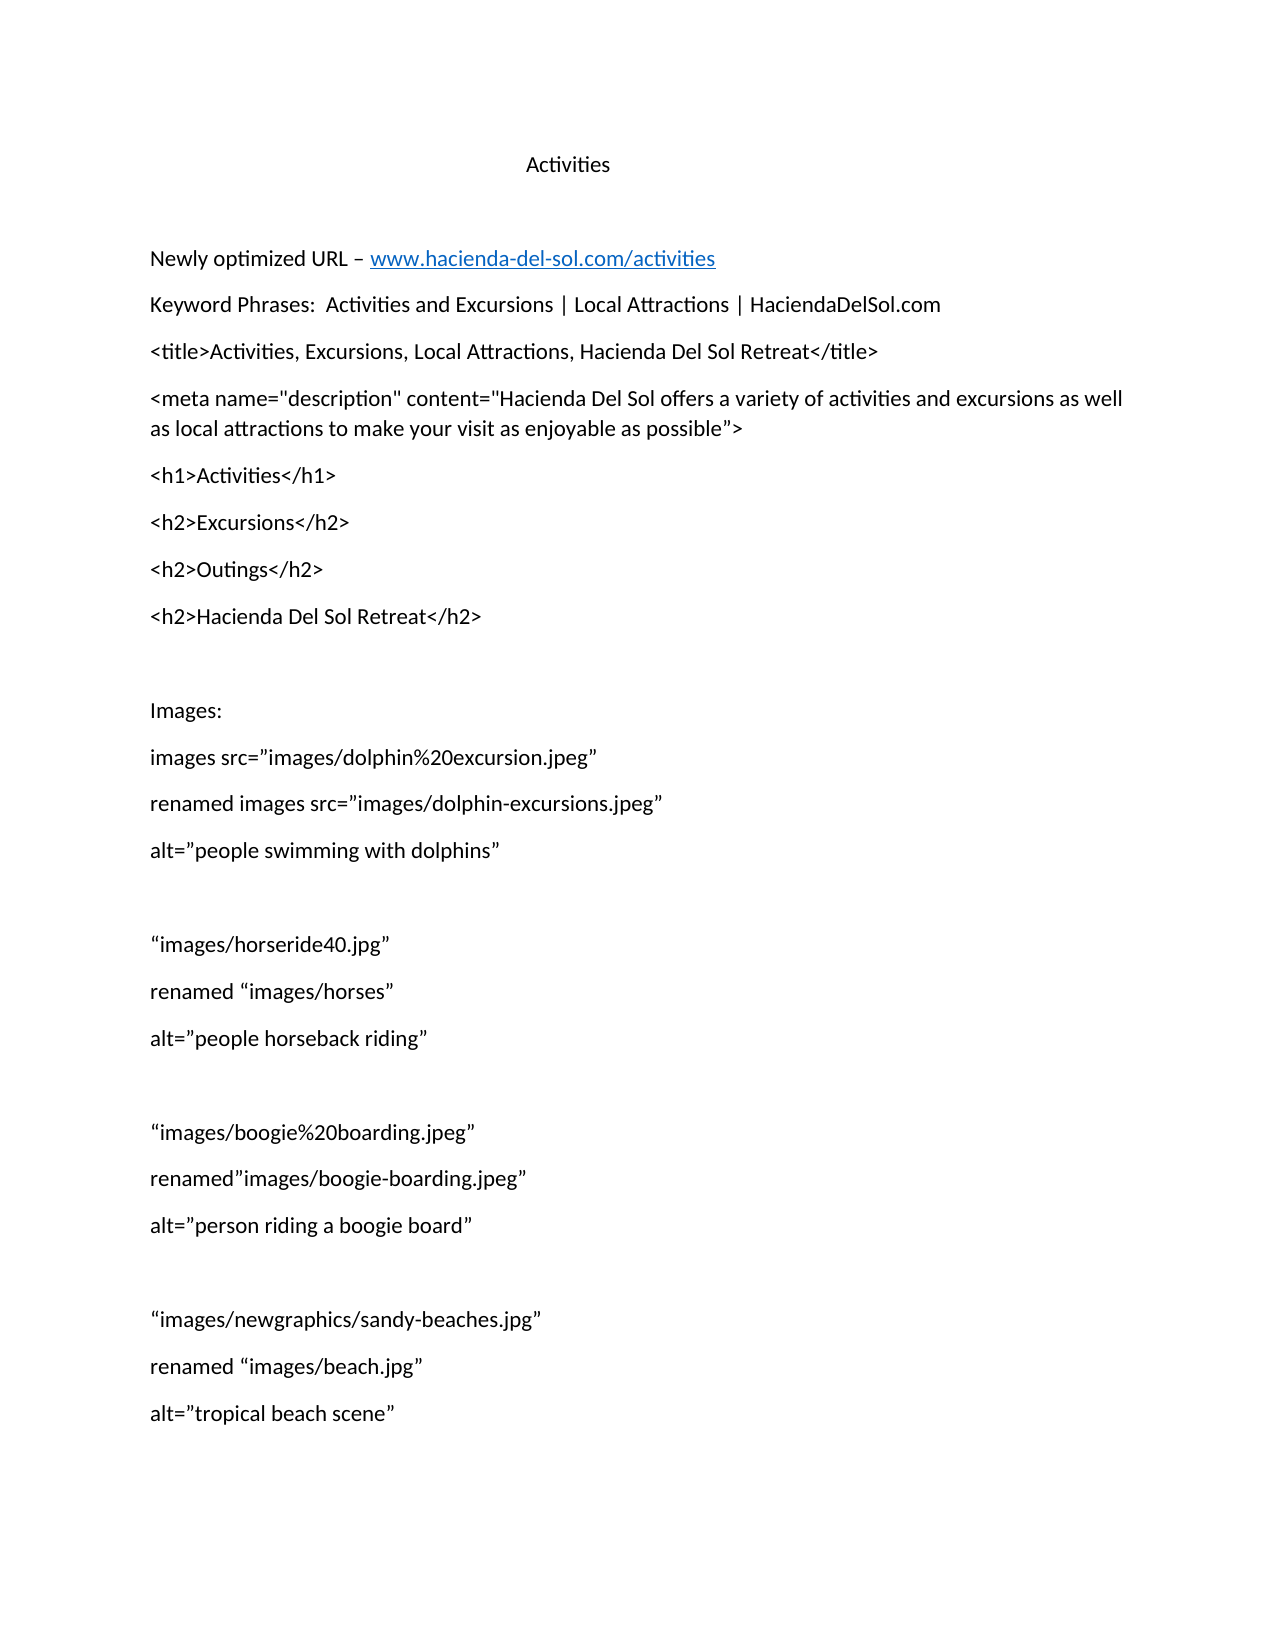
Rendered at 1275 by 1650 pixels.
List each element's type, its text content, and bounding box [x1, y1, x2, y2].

text “images/boogie%20boarding.jpeg” [150, 1118, 1125, 1146]
text renamed images src=”images/dolphin-excursions.jpeg” [150, 789, 1125, 818]
text renamed”images/boogie-boarding.jpeg” [150, 1164, 1125, 1193]
text Newly optimized URL – www.hacienda-del-sol.com/activities [150, 244, 1125, 272]
text alt=”people swimming with dolphins” [150, 836, 1125, 864]
text Keyword Phrases: Activities and Excursions | Local Attractions | HaciendaDelSol.com [150, 291, 1125, 319]
text <h2>Excursions</h2> [150, 508, 1125, 536]
text Images: [150, 696, 1125, 724]
text renamed “images/beach.jpg” [150, 1352, 1125, 1380]
text <h1>Activities</h1> [150, 461, 1125, 489]
text <h2>Outings</h2> [150, 555, 1125, 583]
text “images/newgraphics/sandy-beaches.jpg” [150, 1305, 1125, 1333]
text <h2>Hacienda Del Sol Retreat</h2> [150, 602, 1125, 630]
text <meta name="description" content="Hacienda Del Sol offers a variety of activities and excursions as well as local attractions to make your visit as enjoyable as possible”> [150, 384, 1125, 443]
text alt=”person riding a boogie board” [150, 1211, 1125, 1239]
text Activities [150, 150, 1125, 178]
text images src=”images/dolphin%20excursion.jpeg” [150, 743, 1125, 771]
text renamed “images/horses” [150, 977, 1125, 1005]
text alt=”people horseback riding” [150, 1024, 1125, 1052]
text “images/horseride40.jpg” [150, 930, 1125, 958]
text <title>Activities, Excursions, Local Attractions, Hacienda Del Sol Retreat</title> [150, 337, 1125, 366]
text alt=”tropical beach scene” [150, 1399, 1125, 1427]
